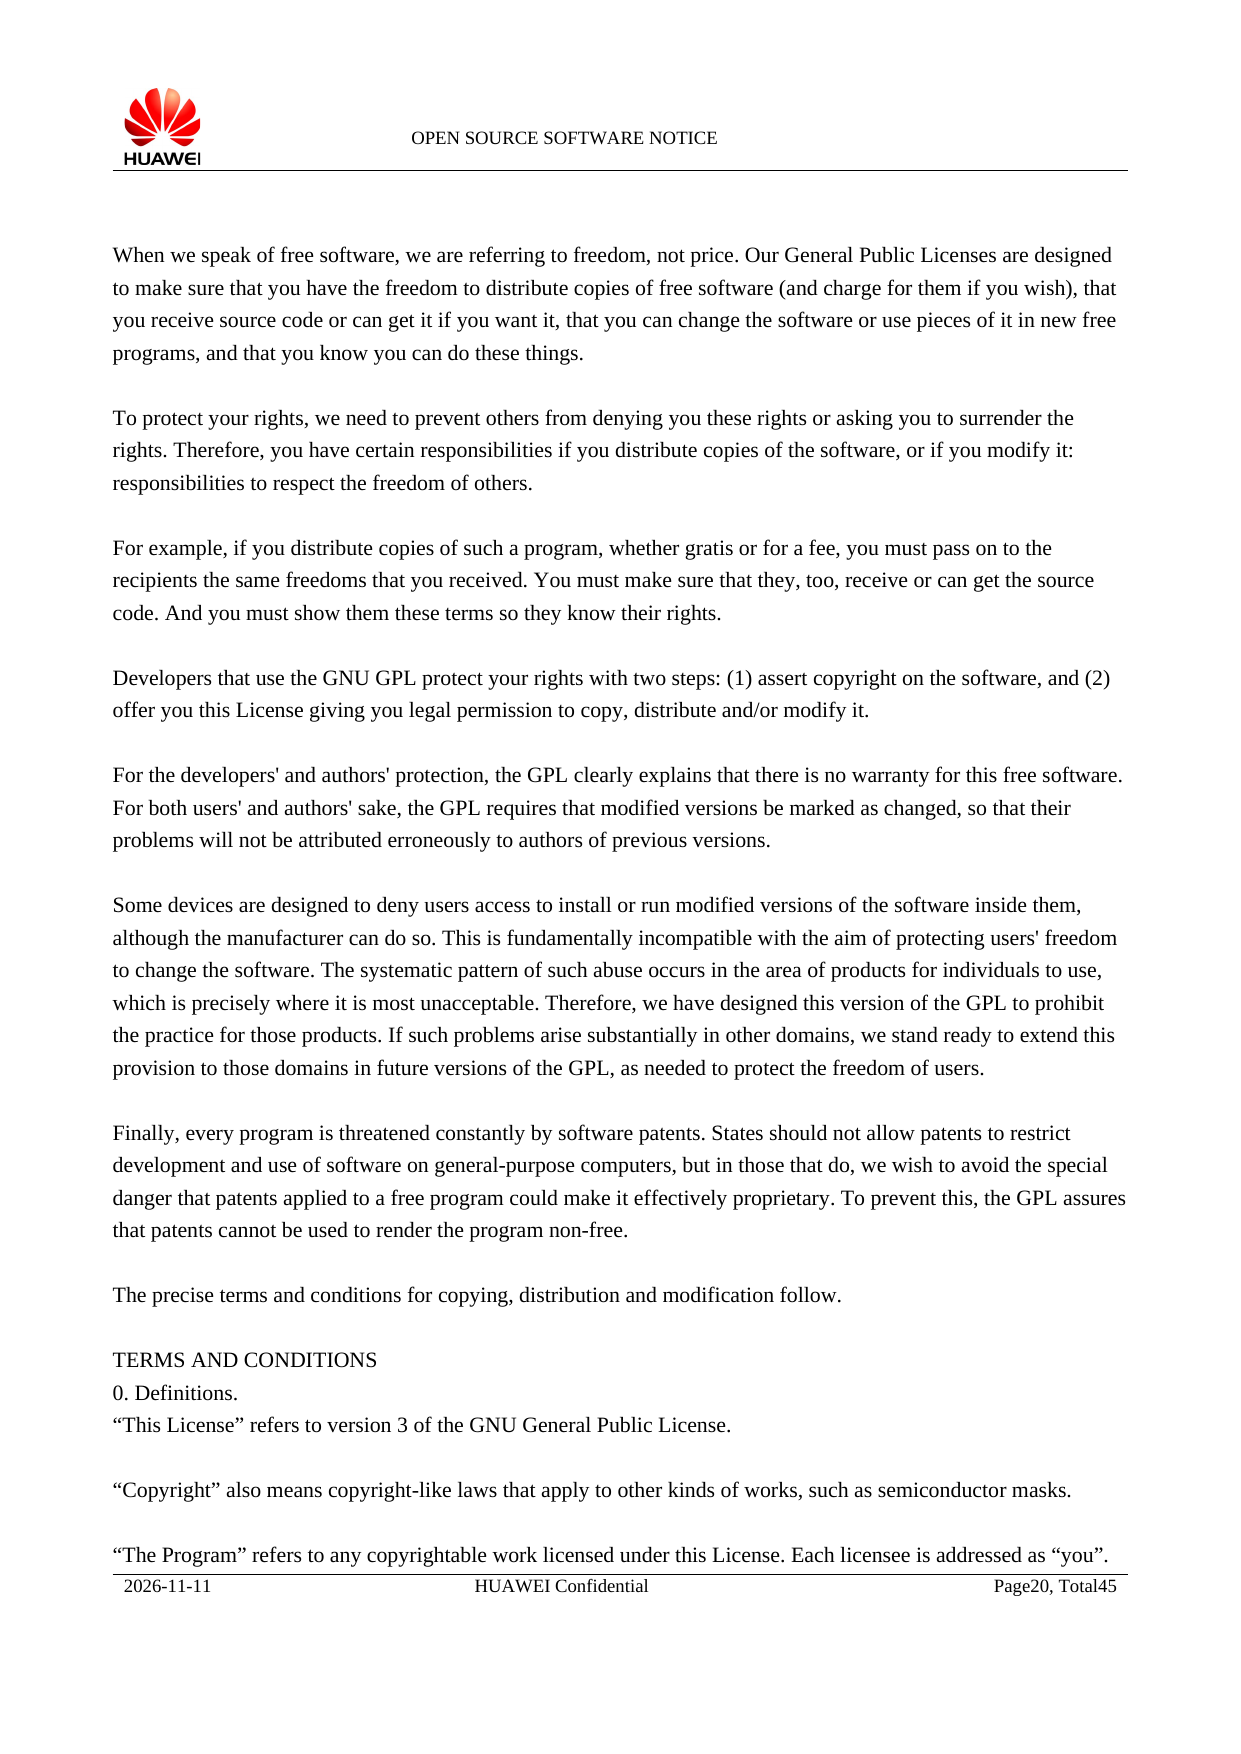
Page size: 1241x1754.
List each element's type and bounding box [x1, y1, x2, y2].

picture [124, 88, 201, 165]
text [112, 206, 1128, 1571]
